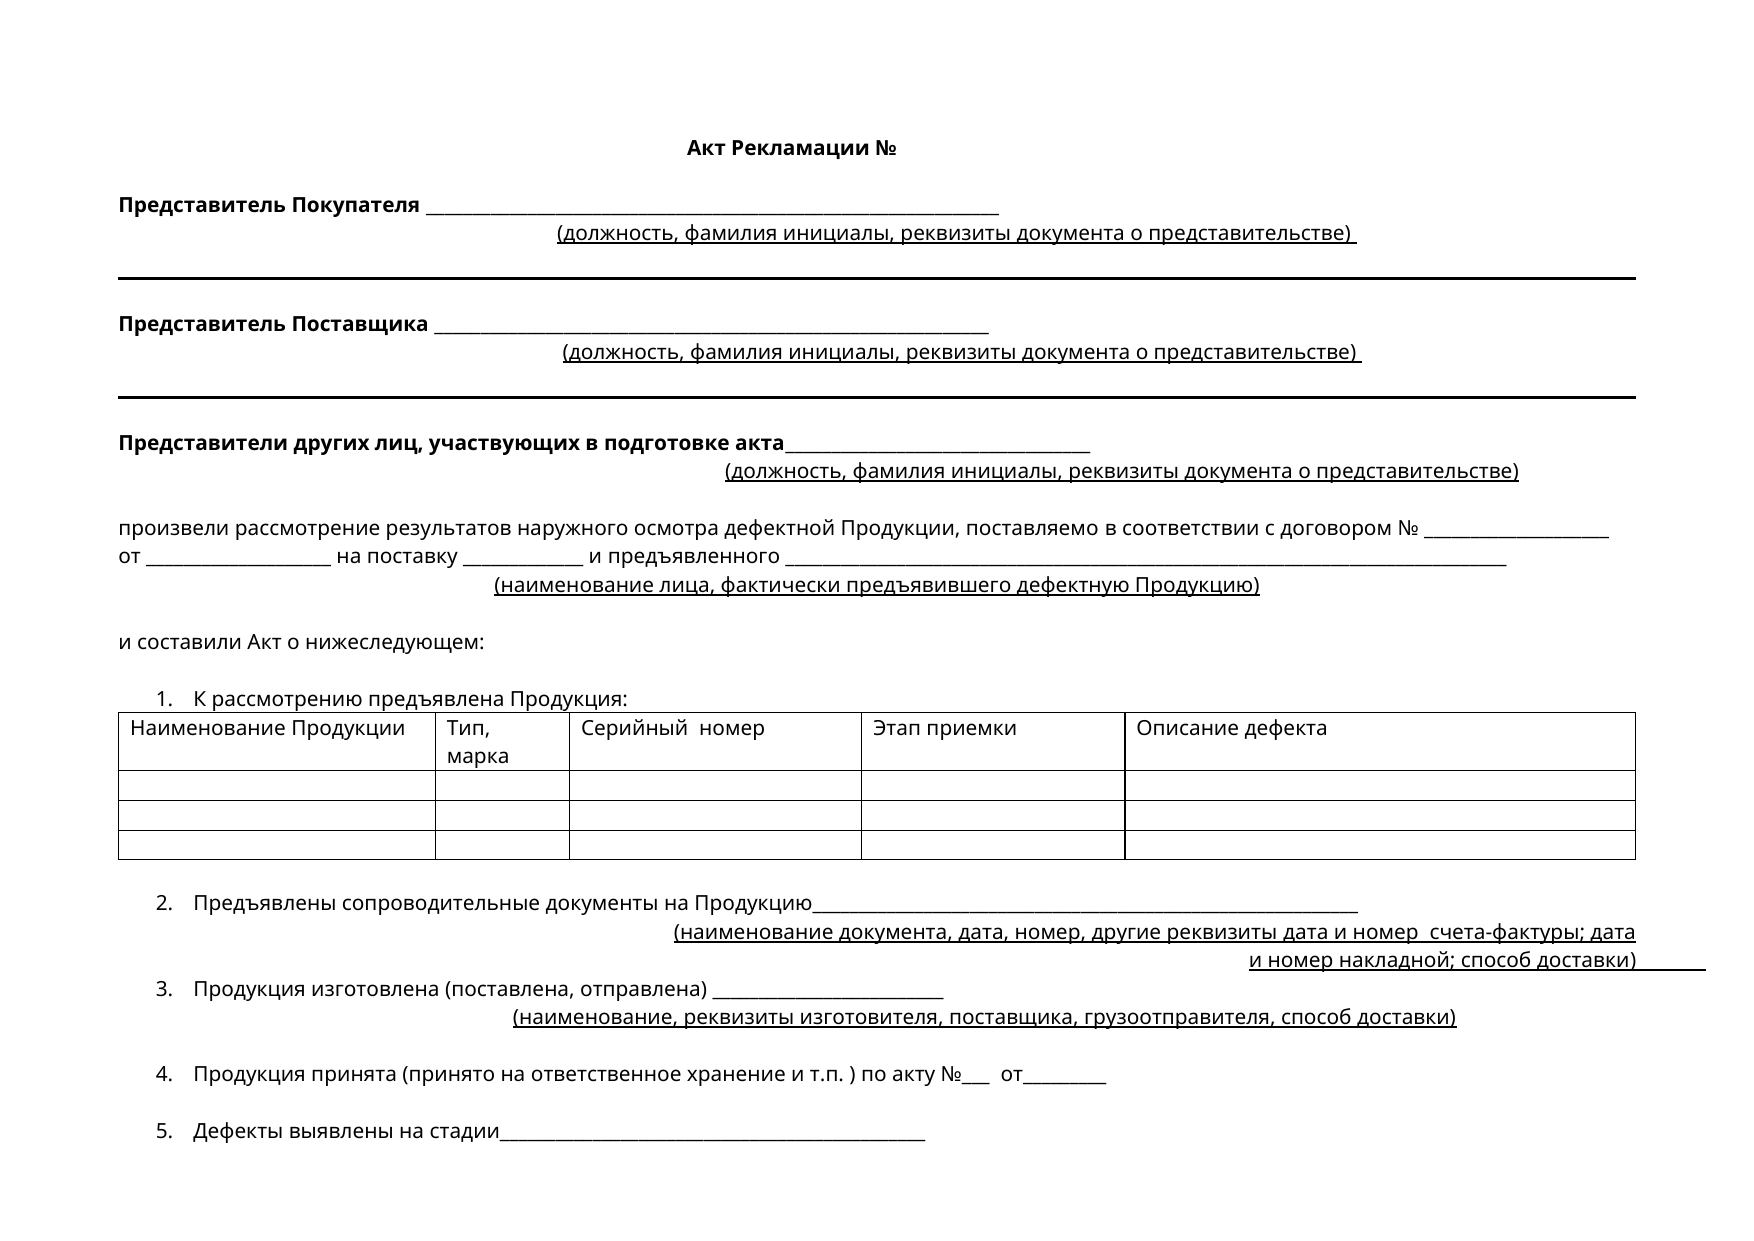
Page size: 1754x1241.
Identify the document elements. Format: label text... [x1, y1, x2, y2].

text Акт Рекламации № [118, 133, 1636, 161]
text (наименование документа, дата, номер, другие реквизиты дата и номер счета-фактуры; дата и номер накладной; способ доставки) [193, 917, 1636, 974]
text (должность, фамилия инициалы, реквизиты документа о представительстве) [118, 337, 1636, 366]
table_cell [570, 831, 861, 859]
table_cell [436, 801, 569, 829]
text (должность, фамилия инициалы, реквизиты документа о представительстве) [118, 456, 1636, 484]
list Дефекты выявлены на стадии______________________________________________ [156, 1116, 1636, 1144]
table_cell [862, 801, 1124, 829]
table_cell [436, 831, 569, 859]
text (должность, фамилия инициалы, реквизиты документа о представительстве) [118, 218, 1636, 247]
text (наименование, реквизиты изготовителя, поставщика, грузоотправителя, способ доставки) [193, 1002, 1636, 1031]
list Предъявлены сопроводительные документы на Продукцию___________________________________________________________ [156, 888, 1636, 917]
text произвели рассмотрение результатов наружного осмотра дефектной Продукции, поставляемо в соответствии с договором № ____________________ от ____________________ на поставку _____________ и предъявленного ______________________________________________________________________________ [118, 513, 1636, 570]
table_cell [862, 771, 1124, 799]
table_cell [119, 831, 435, 859]
table_cell [862, 831, 1124, 859]
table_cell [1126, 801, 1635, 829]
table_header Наименование Продукции [119, 713, 435, 770]
table_cell [1126, 831, 1635, 859]
list К рассмотрению предъявлена Продукция: [156, 684, 1636, 712]
text и составили Акт о нижеследующем: [118, 627, 1636, 655]
text Представитель Поставщика ____________________________________________________________ [118, 309, 1636, 337]
text Представитель Покупателя ______________________________________________________________ [118, 190, 1636, 218]
table_cell [436, 771, 569, 799]
list Продукция изготовлена (поставлена, отправлена) _________________________ [156, 974, 1636, 1002]
list Продукция принята (принято на ответственное хранение и т.п. ) по акту №___ от_________ [156, 1059, 1636, 1088]
table_header Серийный номер [570, 713, 861, 770]
table_cell [119, 771, 435, 799]
text Представители других лиц, участвующих в подготовке акта_________________________________ [118, 428, 1636, 456]
table_cell [570, 801, 861, 829]
table_cell [119, 801, 435, 829]
table_cell [1126, 771, 1635, 799]
text (наименование лица, фактически предъявившего дефектную Продукцию) [118, 570, 1636, 598]
table_cell [570, 771, 861, 799]
table_header Этап приемки [862, 713, 1124, 770]
table_header Тип, марка [436, 713, 569, 770]
table_header Описание дефекта [1126, 713, 1635, 770]
